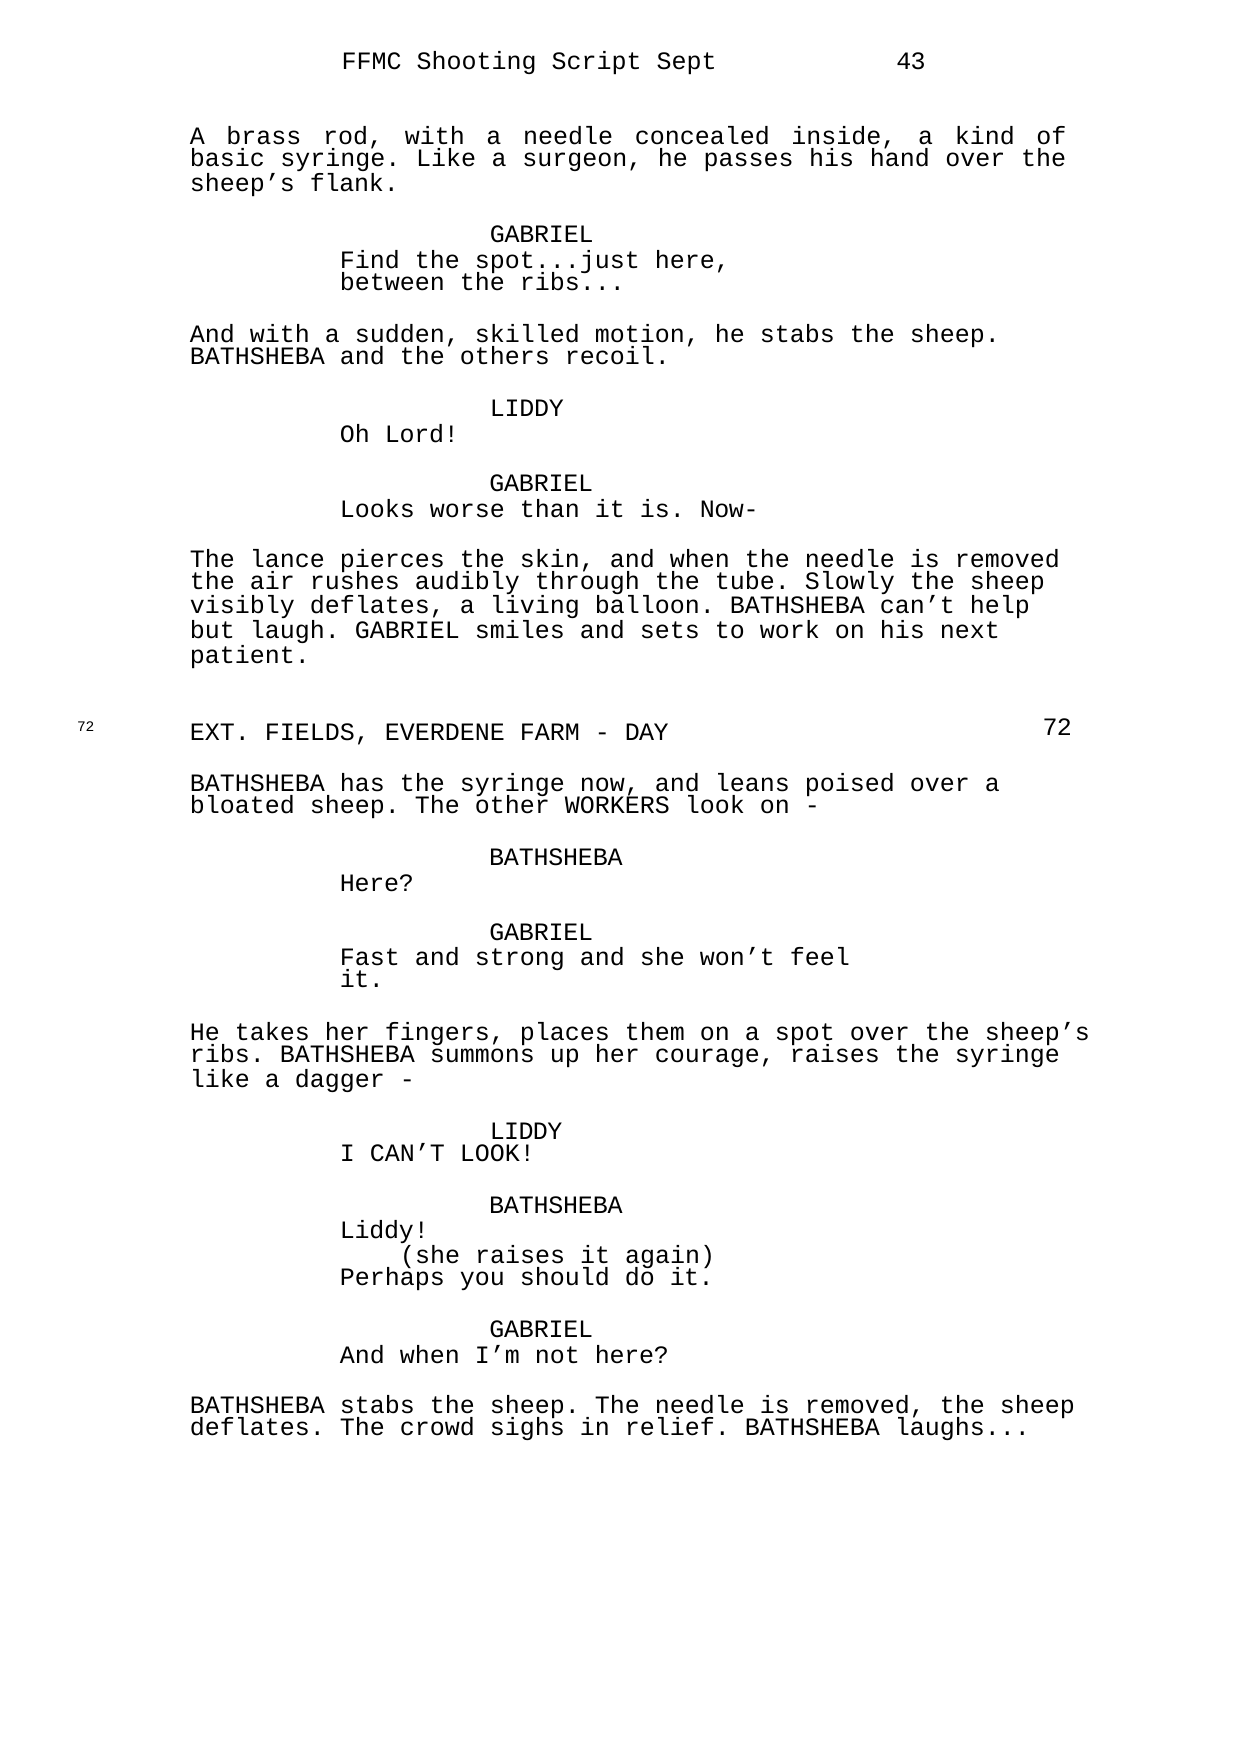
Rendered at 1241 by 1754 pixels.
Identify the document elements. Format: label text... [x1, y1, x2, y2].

subtitle LIDDY I CAN’T LOOK! [339, 1120, 564, 1169]
text BATHSHEBA has the syringe now, and leans poised over a bloated sheep. The other WORKERS look on - [189, 772, 1071, 821]
text BATHSHEBA stabs the sheep. The needle is removed, the sheep deflates. The crowd sighs in relief. BATHSHEBA laughs... [189, 1393, 1107, 1443]
subtitle GABRIEL [61, 919, 1021, 945]
text Here? [339, 870, 1107, 897]
text And when I’m not here? [339, 1343, 1107, 1369]
text Looks worse than it is. Now- [339, 497, 1107, 523]
text BATHSHEBA [91, 1192, 1021, 1218]
text Find the spot...just here, between the ribs... [339, 249, 837, 298]
subtitle GABRIEL [61, 470, 1021, 497]
text Oh Lord! [339, 422, 1107, 448]
text He takes her fingers, places them on a spot over the sheep’s ribs. BATHSHEBA summons up her courage, raises the syringe like a dagger - [189, 1021, 1107, 1094]
text Fast and strong and she won’t feel it. [339, 946, 852, 995]
subtitle EXT. FIELDS, EVERDENE FARM - DAY 72 [77, 714, 1107, 748]
subtitle GABRIEL [489, 221, 1107, 248]
text Liddy! [339, 1218, 1107, 1243]
text The lance pierces the skin, and when the needle is removed the air rushes audibly through the tube. Slowly the sheep visibly deflates, a living balloon. BATHSHEBA can’t help but laugh. GABRIEL smiles and sets to work on his next patient. [189, 547, 1081, 671]
subtitle LIDDY [489, 395, 1107, 422]
text And with a sudden, skilled motion, he stabs the sheep. BATHSHEBA and the others recoil. [189, 323, 1107, 372]
text A brass rod, with a needle concealed inside, a kind of basic syringe. Like a surgeon, he passes his hand over the sheep’s flank. [189, 124, 1066, 198]
text (she raises it again) Perhaps you should do it. [339, 1244, 781, 1293]
subtitle GABRIEL [61, 1316, 1021, 1343]
subtitle BATHSHEBA [91, 844, 1021, 870]
